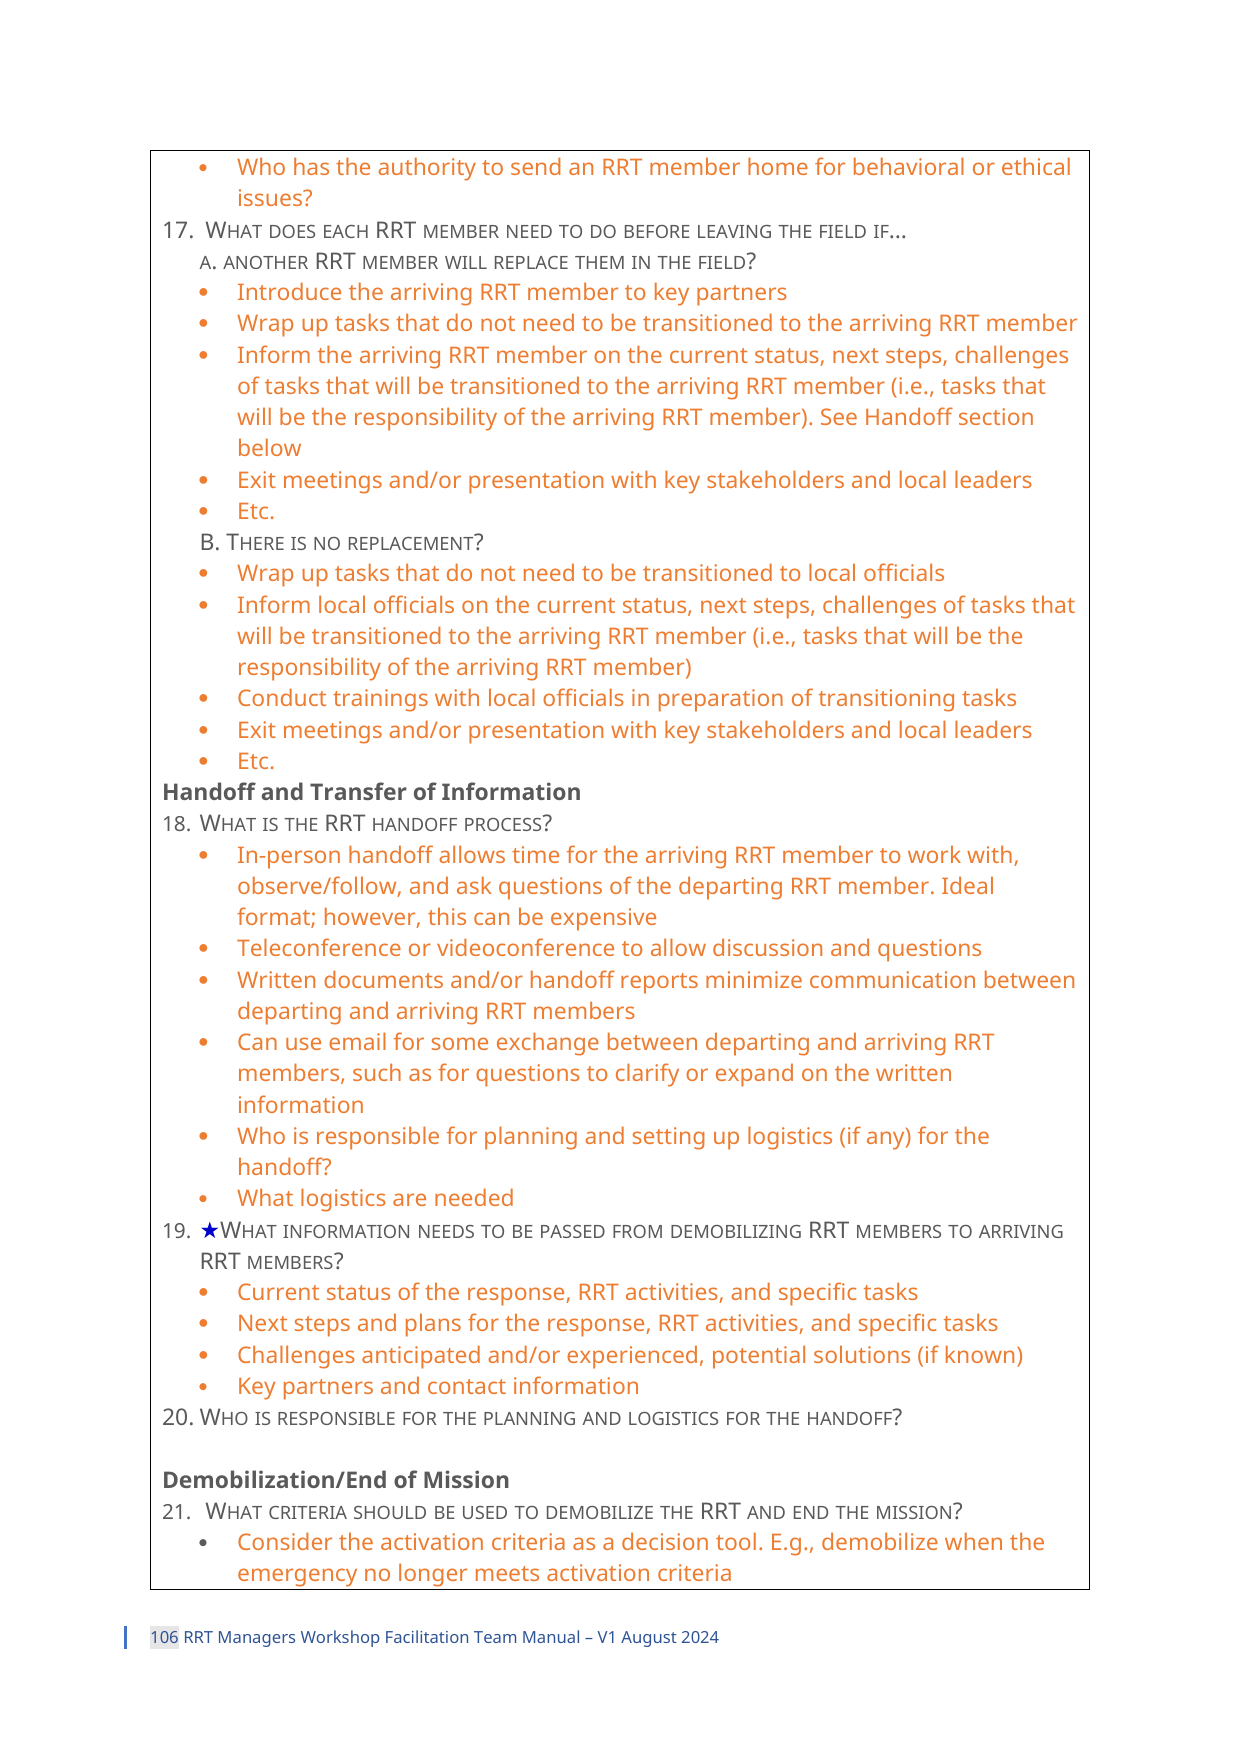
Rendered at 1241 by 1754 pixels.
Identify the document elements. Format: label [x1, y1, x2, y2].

table_cell [151, 151, 1089, 1588]
